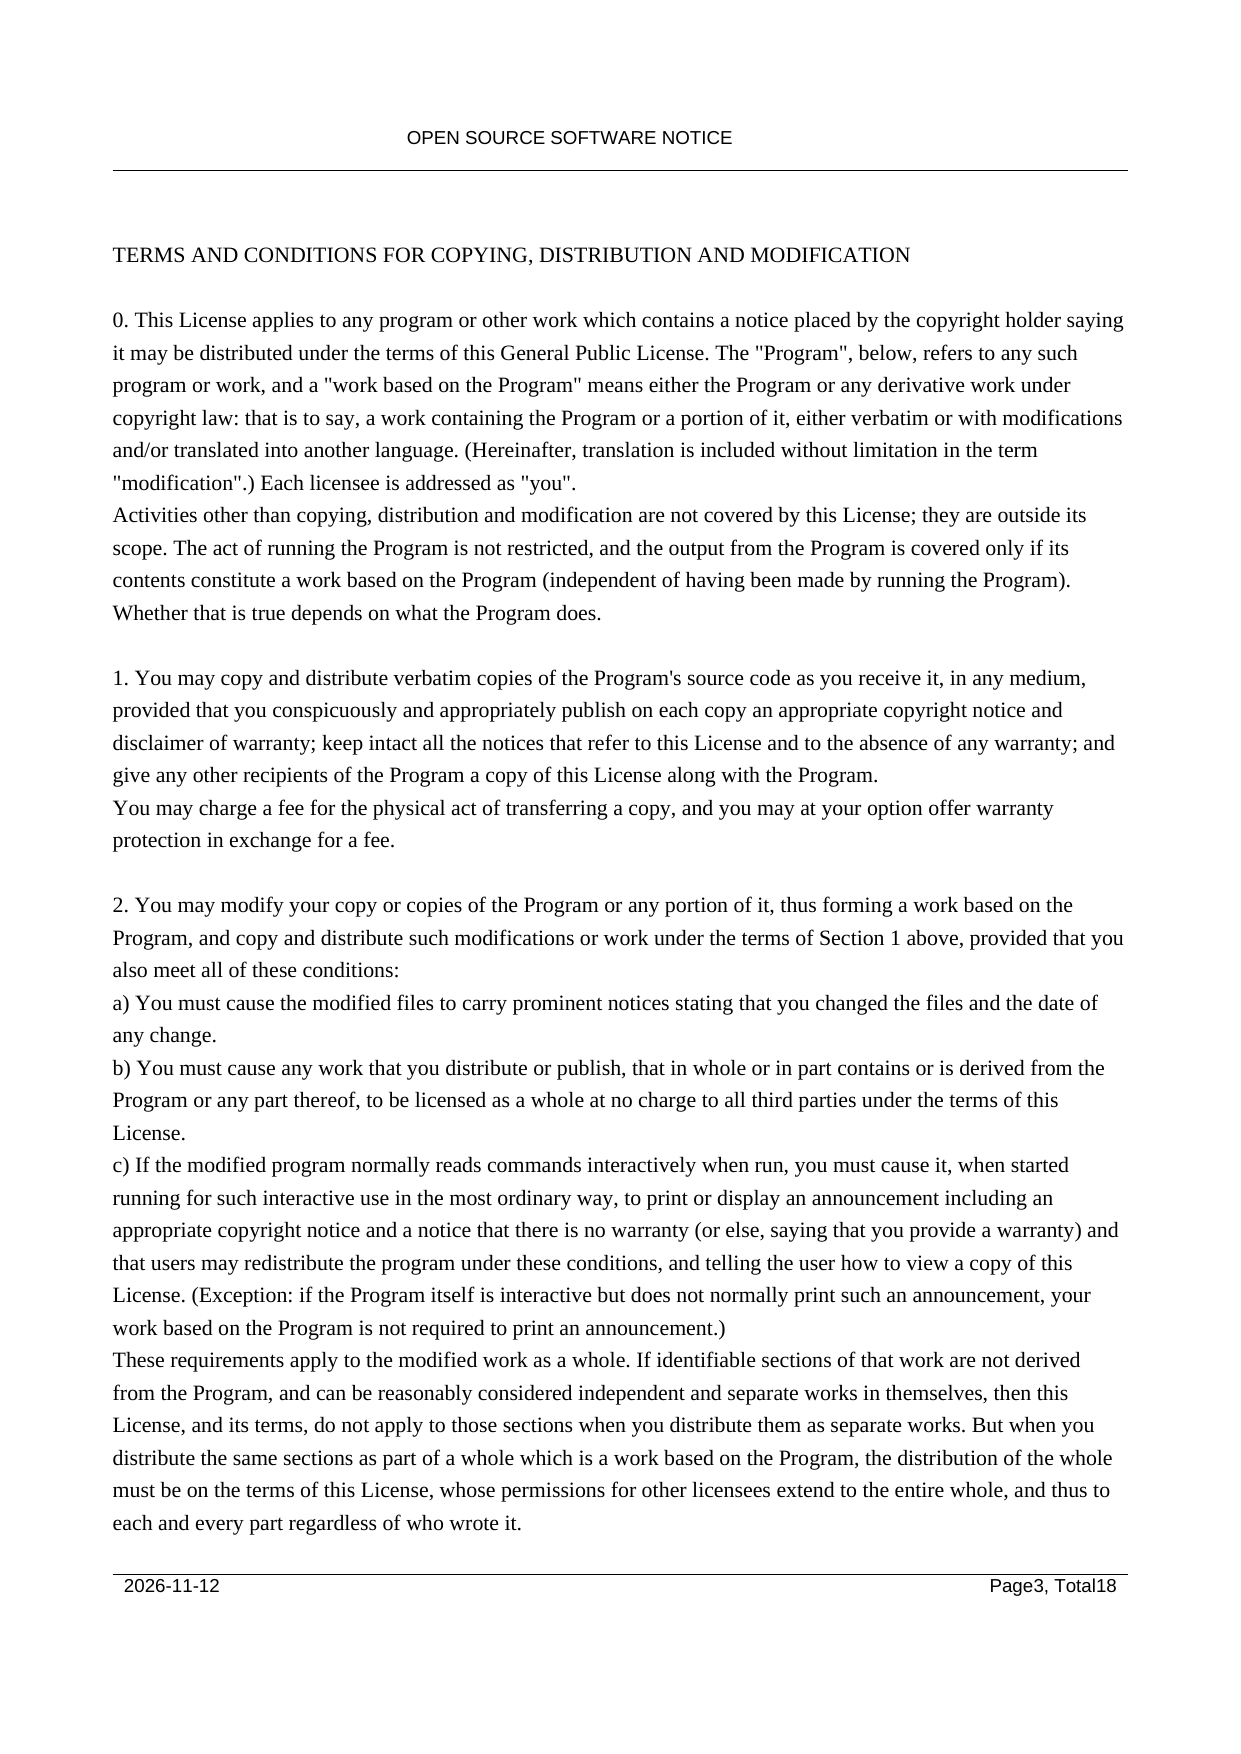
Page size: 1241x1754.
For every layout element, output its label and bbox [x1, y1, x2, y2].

text [112, 206, 1128, 1539]
